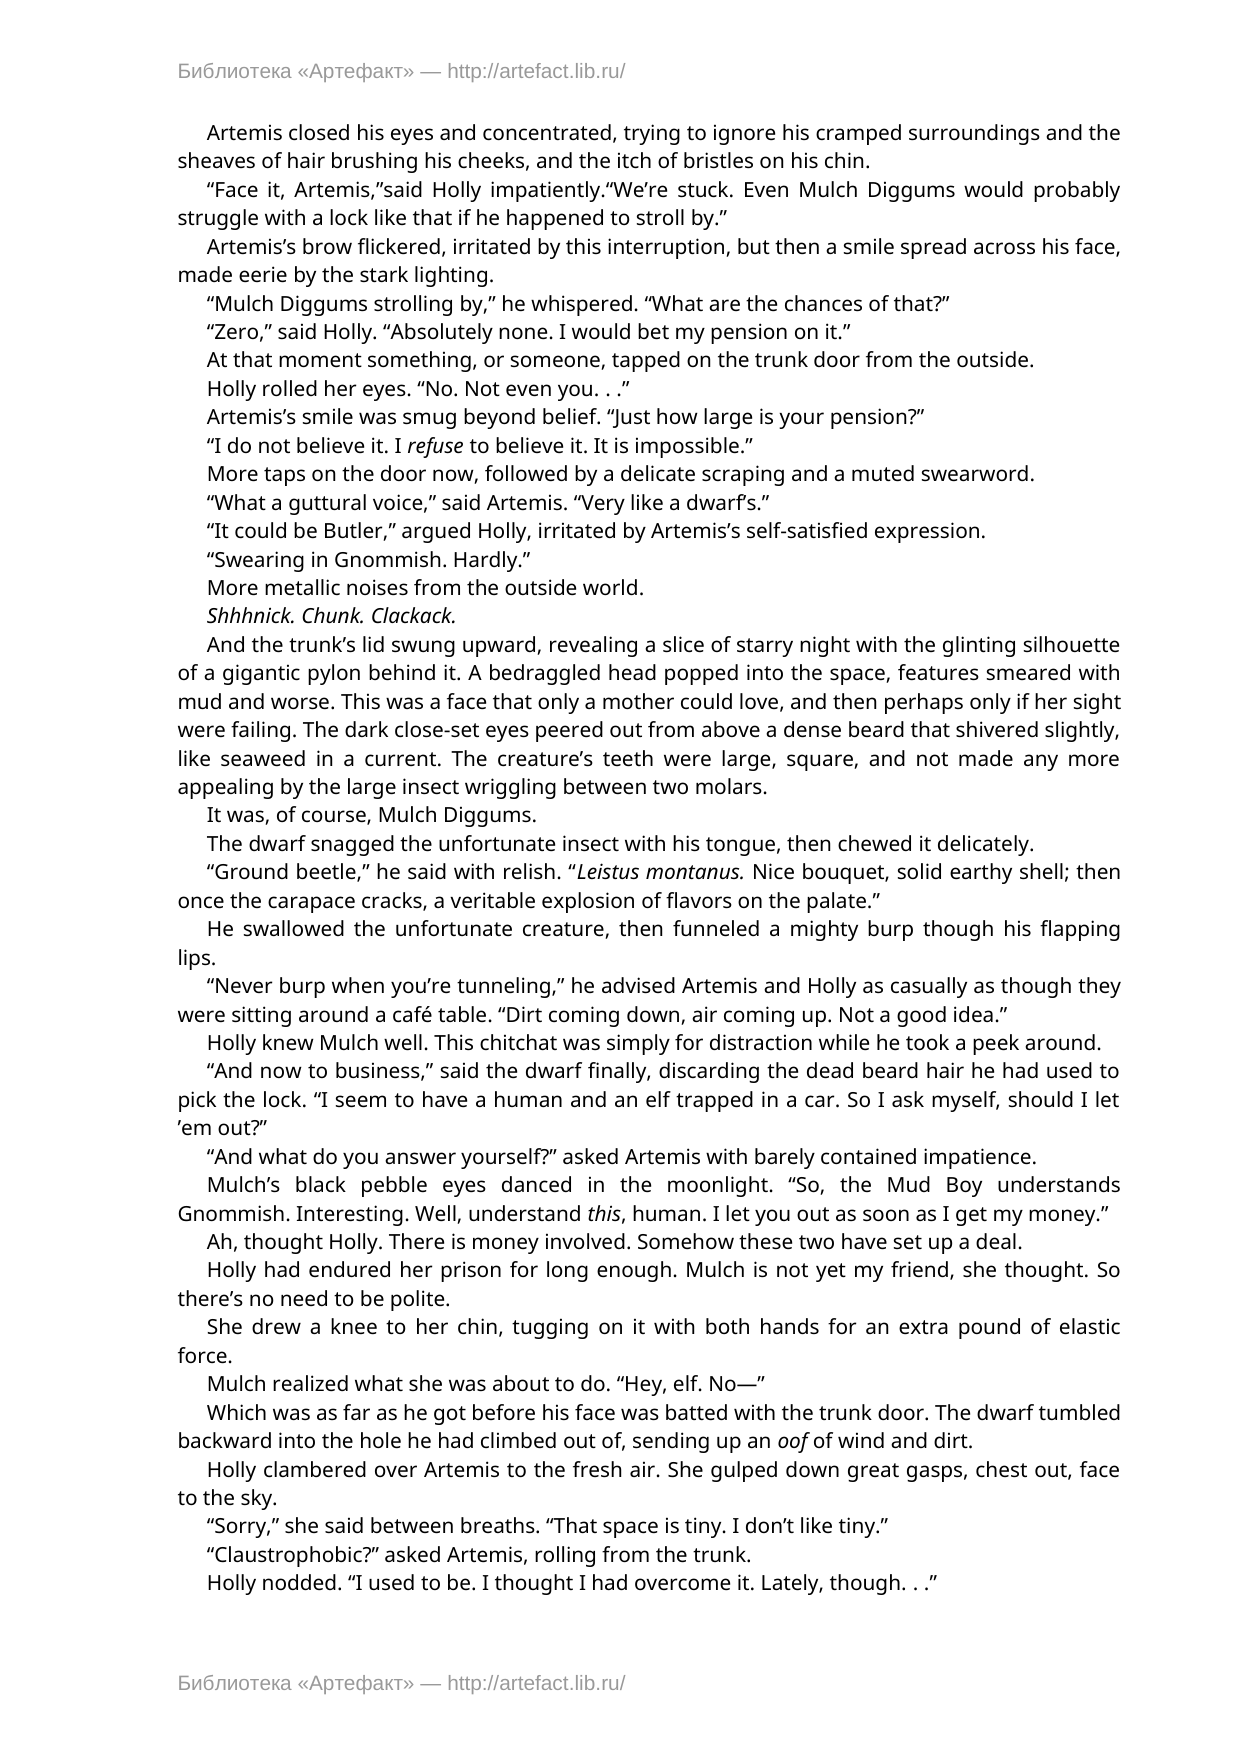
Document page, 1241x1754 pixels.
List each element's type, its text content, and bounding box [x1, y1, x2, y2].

text He swallowed the unfortunate creature, then funneled a mighty burp though his flapping lips. [177, 914, 1122, 971]
text More taps on the door now, followed by a delicate scraping and a muted swearword. [177, 459, 1122, 488]
text Holly had endured her prison for long enough. Mulch is not yet my friend, she thought. So there’s no need to be polite. [177, 1256, 1122, 1312]
text She drew a knee to her chin, tugging on it with both hands for an extra pound of elastic force. [177, 1312, 1122, 1369]
text “It could be Butler,” argued Holly, irritated by Artemis’s self-satisfied expression. [177, 516, 1122, 545]
text “Ground beetle,” he said with relish. “Leistus montanus. Nice bouquet, solid earthy shell; then once the carapace cracks, a veritable explosion of flavors on the palate.” [177, 857, 1122, 914]
text Holly knew Mulch well. This chitchat was simply for distraction while he took a peek around. [177, 1028, 1122, 1057]
text “Mulch Diggums strolling by,” he whispered. “What are the chances of that?” [177, 289, 1122, 317]
text Holly nodded. “I used to be. I thought I had overcome it. Lately, though. . .” [177, 1568, 1122, 1597]
text “Sorry,” she said between breaths. “That space is tiny. I don’t like tiny.” [177, 1512, 1122, 1540]
text “I do not believe it. I refuse to believe it. It is impossible.” [177, 431, 1122, 459]
text “Swearing in Gnommish. Hardly.” [177, 545, 1122, 573]
text The dwarf snagged the unfortunate insect with his tongue, then chewed it delicately. [177, 829, 1122, 857]
text “Claustrophobic?” asked Artemis, rolling from the trunk. [177, 1540, 1122, 1568]
text Ah, thought Holly. There is money involved. Somehow these two have set up a deal. [177, 1227, 1122, 1256]
text Holly rolled her eyes. “No. Not even you. . .” [177, 374, 1122, 402]
text “And now to business,” said the dwarf finally, discarding the dead beard hair he had used to pick the lock. “I seem to have a human and an elf trapped in a car. So I ask myself, should I let ’em out?” [177, 1057, 1122, 1142]
text Artemis’s brow flickered, irritated by this interruption, but then a smile spread across his face, made eerie by the stark lighting. [177, 232, 1122, 289]
text Mulch realized what she was about to do. “Hey, elf. No—” [177, 1369, 1122, 1398]
text And the trunk’s lid swung upward, revealing a slice of starry night with the glinting silhouette of a gigantic pylon behind it. A bedraggled head popped into the space, features smeared with mud and worse. This was a face that only a mother could love, and then perhaps only if her sight were failing. The dark close-set eyes peered out from above a dense beard that shivered slightly, like seaweed in a current. The creature’s teeth were large, square, and not made any more appealing by the large insect wriggling between two molars. [177, 630, 1122, 801]
text It was, of course, Mulch Diggums. [177, 801, 1122, 829]
text “Never burp when you’re tunneling,” he advised Artemis and Holly as casually as though they were sitting around a café table. “Dirt coming down, air coming up. Not a good idea.” [177, 971, 1122, 1028]
text “Zero,” said Holly. “Absolutely none. I would bet my pension on it.” [177, 317, 1122, 346]
text “Face it, Artemis,”said Holly impatiently.“We’re stuck. Even Mulch Diggums would probably struggle with a lock like that if he happened to stroll by.” [177, 175, 1122, 232]
text More metallic noises from the outside world. [177, 573, 1122, 602]
text “What a guttural voice,” said Artemis. “Very like a dwarf’s.” [177, 488, 1122, 516]
text Which was as far as he got before his face was batted with the trunk door. The dwarf tumbled backward into the hole he had climbed out of, sending up an oof of wind and dirt. [177, 1398, 1122, 1455]
text Mulch’s black pebble eyes danced in the moonlight. “So, the Mud Boy understands Gnommish. Interesting. Well, understand this, human. I let you out as soon as I get my money.” [177, 1170, 1122, 1227]
text At that moment something, or someone, tapped on the trunk door from the outside. [177, 346, 1122, 374]
text Artemis closed his eyes and concentrated, trying to ignore his cramped surroundings and the sheaves of hair brushing his cheeks, and the itch of bristles on his chin. [177, 118, 1122, 175]
text Shhhnick. Chunk. Clackack. [177, 602, 1122, 630]
text Artemis’s smile was smug beyond belief. “Just how large is your pension?” [177, 402, 1122, 431]
text “And what do you answer yourself?” asked Artemis with barely contained impatience. [177, 1142, 1122, 1170]
text Holly clambered over Artemis to the fresh air. She gulped down great gasps, chest out, face to the sky. [177, 1455, 1122, 1512]
